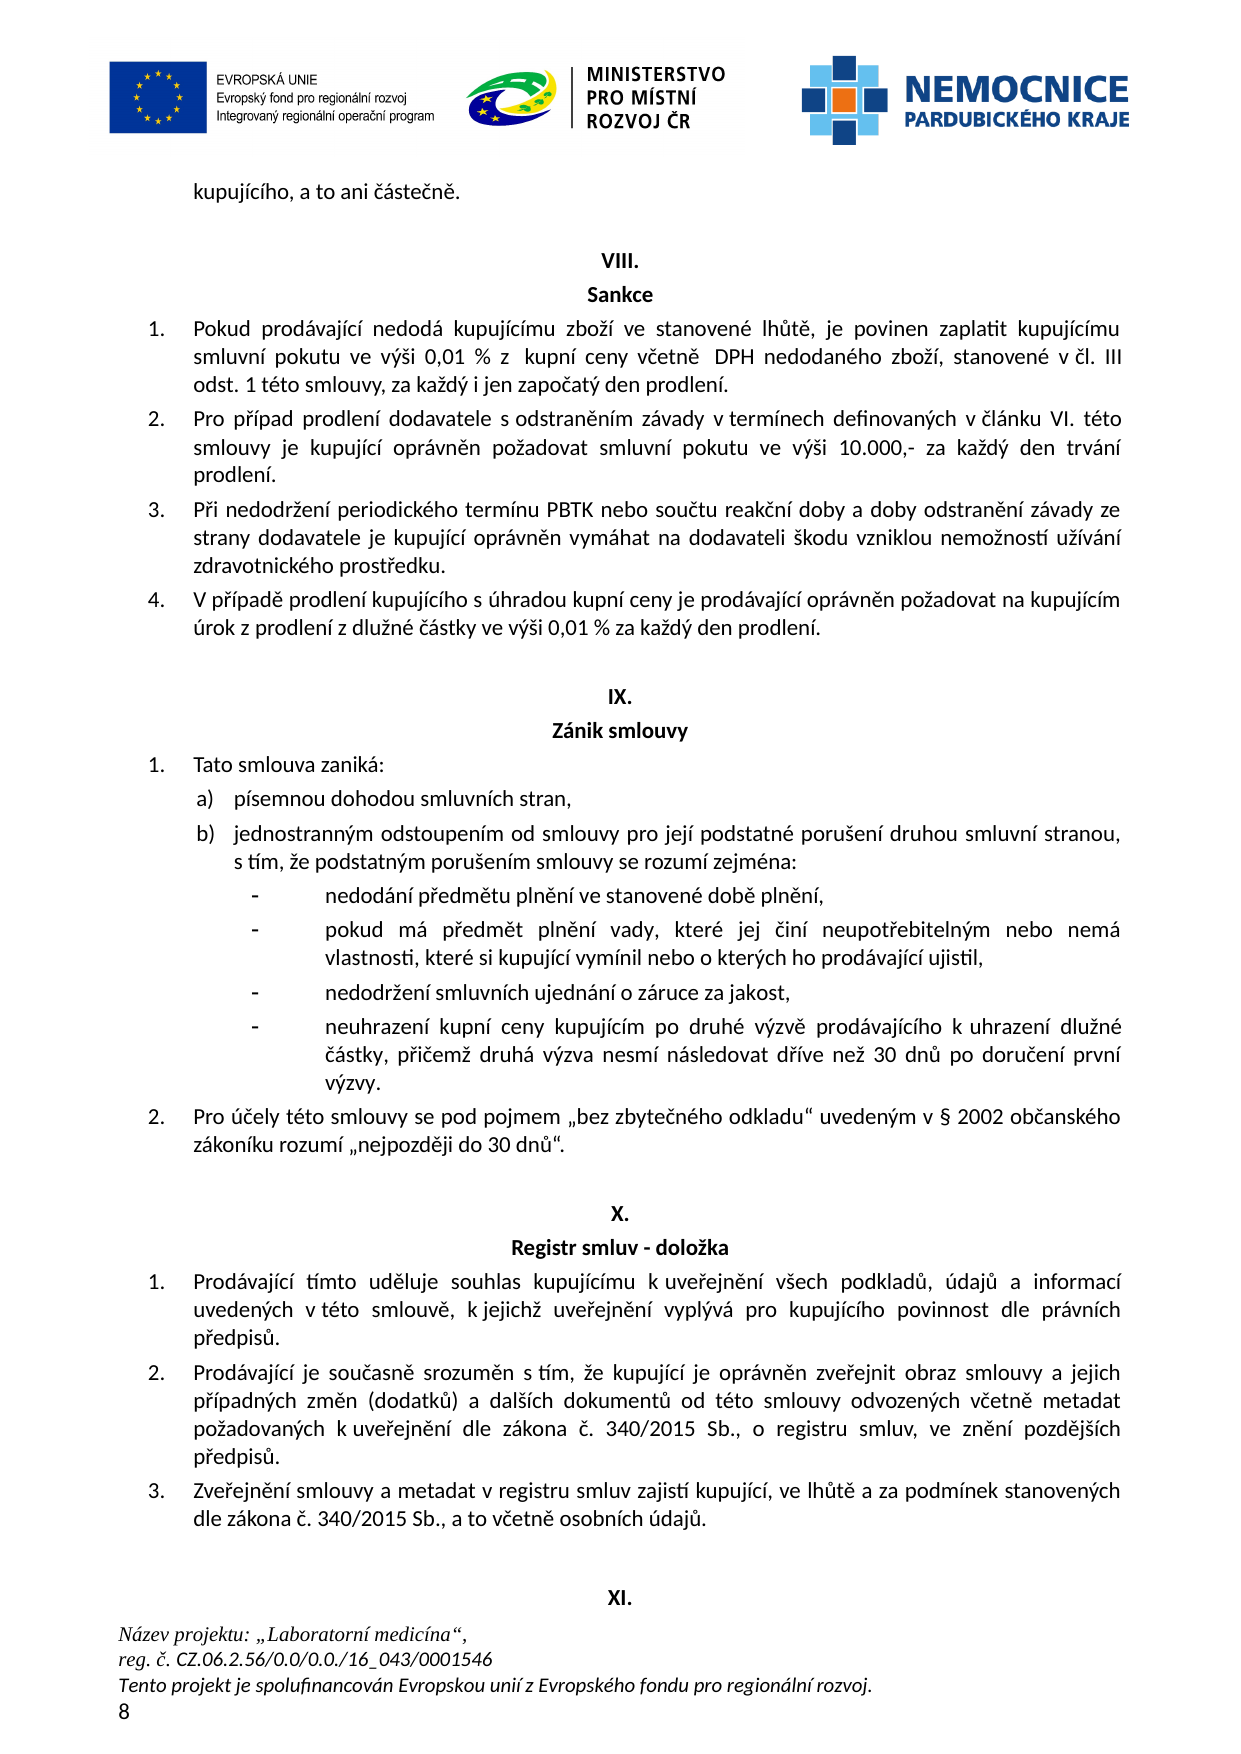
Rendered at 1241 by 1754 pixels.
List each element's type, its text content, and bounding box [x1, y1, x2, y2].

list nedodržení smluvních ujednání o záruce za jakost, [251, 978, 1122, 1006]
text IX. [118, 682, 1122, 710]
list Prodávající tímto uděluje souhlas kupujícímu k uveřejnění všech podkladů, údajů a informací uvedených v této smlouvě, k jejichž uveřejnění vyplývá pro kupujícího povinnost dle právních předpisů. [148, 1267, 1122, 1351]
text Zánik smlouvy [118, 716, 1122, 744]
text Sankce [118, 280, 1122, 308]
text XI. [118, 1583, 1122, 1611]
list Při nedodržení periodického termínu PBTK nebo součtu reakční doby a doby odstranění závady ze strany dodavatele je kupující oprávněn vymáhat na dodavateli škodu vzniklou nemožností užívání zdravotnického prostředku. [148, 495, 1122, 579]
list Pro případ prodlení dodavatele s odstraněním závady v termínech definovaných v článku VI. této smlouvy je kupující oprávněn požadovat smluvní pokutu ve výši 10.000,- za každý den trvání prodlení. [148, 404, 1122, 489]
list písemnou dohodou smluvních stran, [196, 784, 1122, 813]
list Pro účely této smlouvy se pod pojmem „bez zbytečného odkladu“ uvedeným v § 2002 občanského zákoníku rozumí „nejpozději do 30 dnů“. [148, 1102, 1122, 1158]
text Registr smluv - doložka [118, 1233, 1122, 1261]
text X. [118, 1199, 1122, 1227]
list nedodání předmětu plnění ve stanovené době plnění, [251, 881, 1122, 909]
list V případě prodlení kupujícího s úhradou kupní ceny je prodávající oprávněn požadovat na kupujícím úrok z prodlení z dlužné částky ve výši 0,01 % za každý den prodlení. [148, 585, 1122, 641]
picture [800, 55, 1129, 146]
list Pokud prodávající nedodá kupujícímu zboží ve stanovené lhůtě, je povinen zaplatit kupujícímu smluvní pokutu ve výši 0,01 % z kupní ceny včetně DPH nedodaného zboží, stanovené v čl. III odst. 1 této smlouvy, za každý i jen započatý den prodlení. [148, 314, 1122, 398]
list Tato smlouva zaniká: [148, 750, 1122, 778]
list Prodávající je současně srozuměn s tím, že kupující je oprávněn zveřejnit obraz smlouvy a jejich případných změn (dodatků) a dalších dokumentů od této smlouvy odvozených včetně metadat požadovaných k uveřejnění dle zákona č. 340/2015 Sb., o registru smluv, ve znění pozdějších předpisů. [148, 1358, 1122, 1470]
list pokud má předmět plnění vady, které jej činí neupotřebitelným nebo nemá vlastnosti, které si kupující vymínil nebo o kterých ho prodávající ujistil, [251, 915, 1122, 971]
list neuhrazení kupní ceny kupujícím po druhé výzvě prodávajícího k uhrazení dlužné částky, přičemž druhá výzva nesmí následovat dříve než 30 dnů po doručení první výzvy. [251, 1012, 1122, 1096]
list Zveřejnění smlouvy a metadat v registru smluv zajistí kupující, ve lhůtě a za podmínek stanovených dle zákona č. 340/2015 Sb., a to včetně osobních údajů. [148, 1476, 1122, 1532]
text VIII. [118, 246, 1122, 274]
list jednostranným odstoupením od smlouvy pro její podstatné porušení druhou smluvní stranou, s tím, že podstatným porušením smlouvy se rozumí zejména: [196, 819, 1122, 875]
picture [88, 37, 746, 157]
